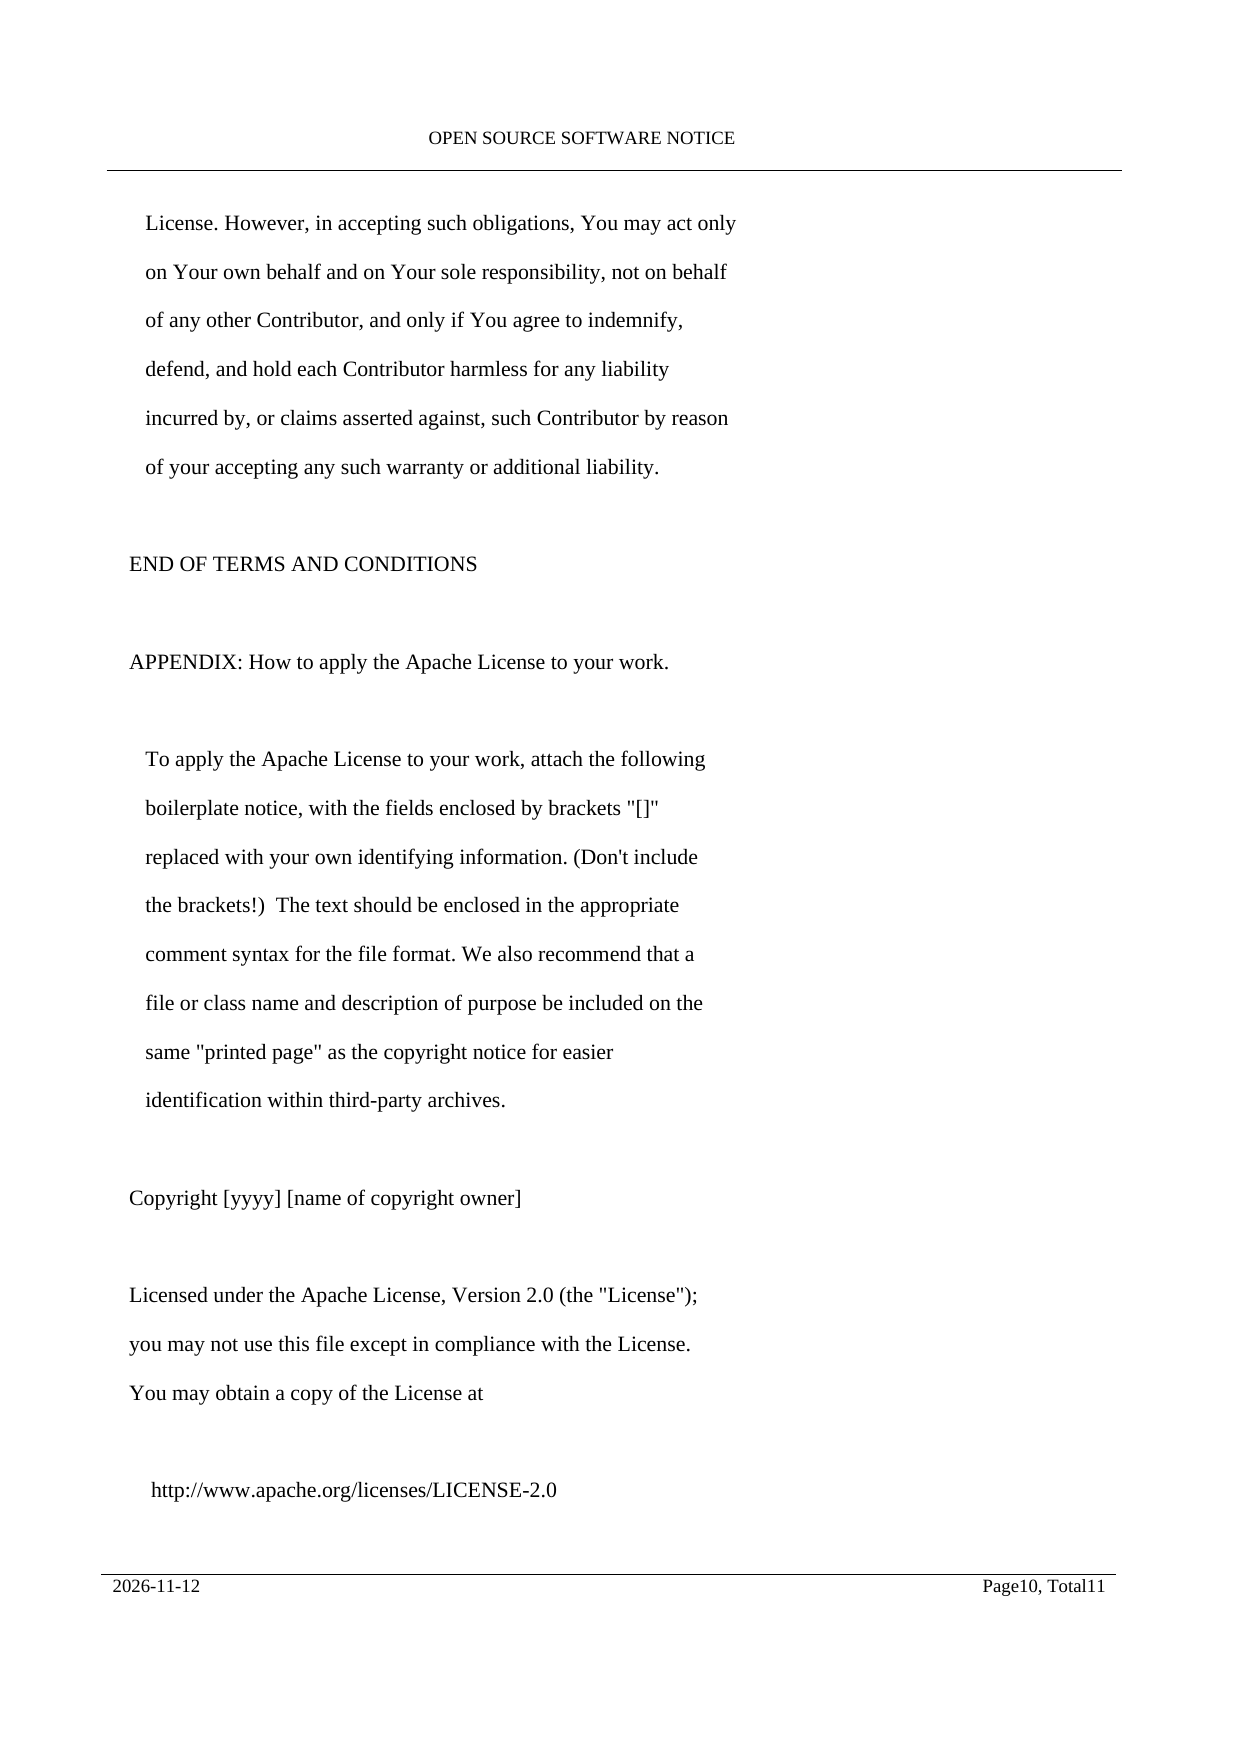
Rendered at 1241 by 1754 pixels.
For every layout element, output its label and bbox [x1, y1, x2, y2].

text [112, 206, 1128, 1506]
